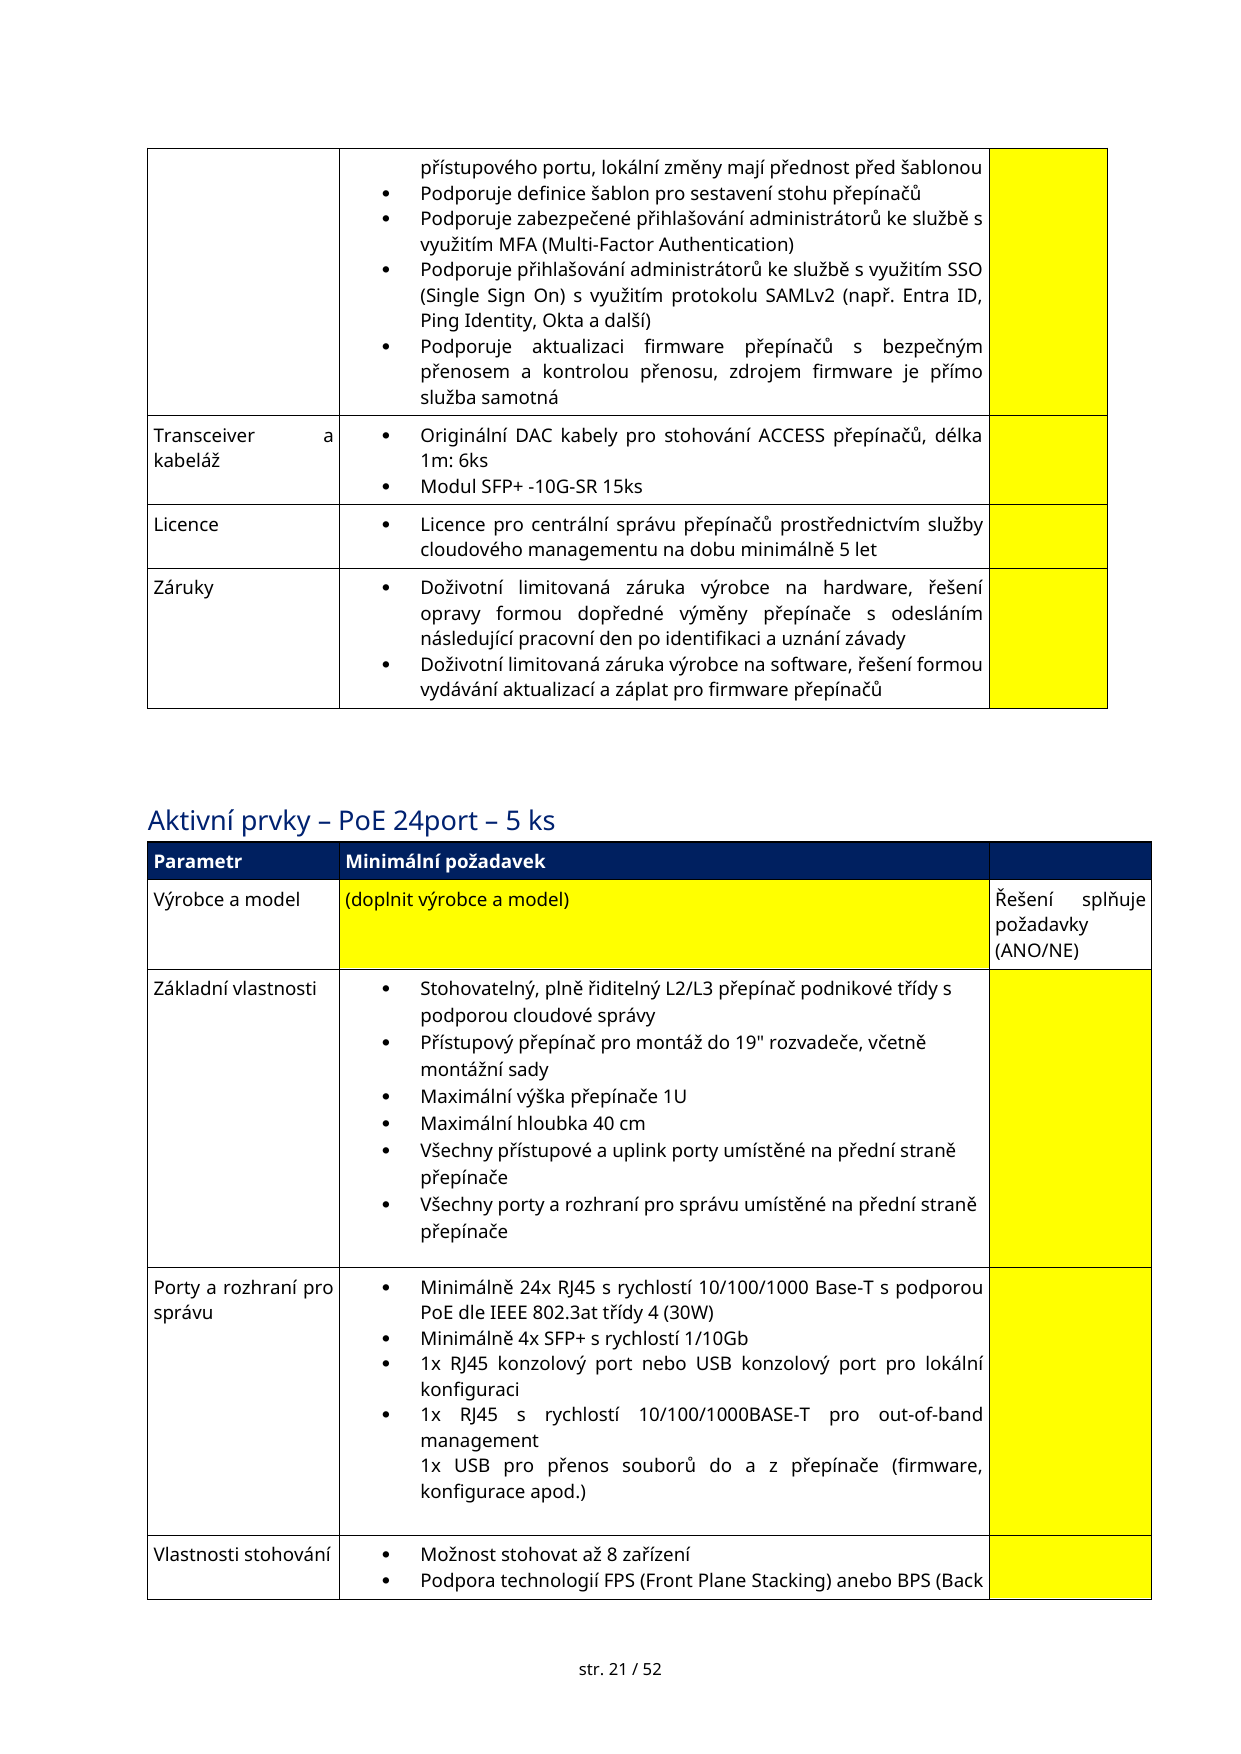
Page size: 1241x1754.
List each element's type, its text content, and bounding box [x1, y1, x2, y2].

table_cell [148, 1536, 339, 1598]
table_cell [990, 1536, 1151, 1598]
table_header [990, 843, 1151, 879]
table_cell [990, 569, 1107, 708]
table_cell [990, 970, 1151, 1267]
subtitle Aktivní prvky – PoE 24port – 5 ks [148, 802, 1093, 838]
table_cell Licence pro centrální správu přepínačů prostřednictvím služby cloudového managementu na dobu minimálně 5 let [340, 505, 989, 568]
table_cell Stohovatelný, plně řiditelný L2/L3 přepínač podnikové třídy s podporou cloudové správy Přístupový přepínač pro montáž do 19" rozvadeče, včetně montážní sady Maximální výška přepínače 1U Maximální hloubka 40 cm Všechny přístupové a uplink porty umístěné na přední straně přepínače Všechny porty a rozhraní pro správu umístěné na přední straně přepínače [340, 970, 989, 1267]
table_cell Řešení splňuje požadavky (ANO/NE) [990, 880, 1151, 968]
table_cell Originální DAC kabely pro stohování ACCESS přepínačů, délka 1m: 6ks Modul SFP+ -10G-SR 15ks [340, 416, 989, 504]
table_cell Záruky [148, 569, 339, 708]
table_cell Licence [148, 505, 339, 568]
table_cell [340, 149, 989, 415]
table_cell Porty a rozhraní pro správu [148, 1268, 339, 1535]
table_cell Základní vlastnosti [148, 970, 339, 1267]
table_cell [148, 149, 339, 415]
table_cell [990, 416, 1107, 504]
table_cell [340, 1536, 989, 1598]
table_cell Transceiver a kabeláž [148, 416, 339, 504]
table_cell Výrobce a model [148, 880, 339, 968]
table_header Minimální požadavek [340, 843, 989, 879]
table_cell Doživotní limitovaná záruka výrobce na hardware, řešení opravy formou dopředné výměny přepínače s odesláním následující pracovní den po identifikaci a uznání závady Doživotní limitovaná záruka výrobce na software, řešení formou vydávání aktualizací a záplat pro firmware přepínačů [340, 569, 989, 708]
table_cell [990, 505, 1107, 568]
table_header Parametr [148, 843, 339, 879]
table_cell [990, 149, 1107, 415]
table_cell (doplnit výrobce a model) [340, 880, 989, 968]
table_cell [990, 1268, 1151, 1535]
table_cell Minimálně 24x RJ45 s rychlostí 10/100/1000 Base-T s podporou PoE dle IEEE 802.3at třídy 4 (30W) Minimálně 4x SFP+ s rychlostí 1/10Gb 1x RJ45 konzolový port nebo USB konzolový port pro lokální konfiguraci 1x RJ45 s rychlostí 10/100/1000BASE-T pro out-of-band management 1x USB pro přenos souborů do a z přepínače (firmware, konfigurace apod.) [340, 1268, 989, 1535]
